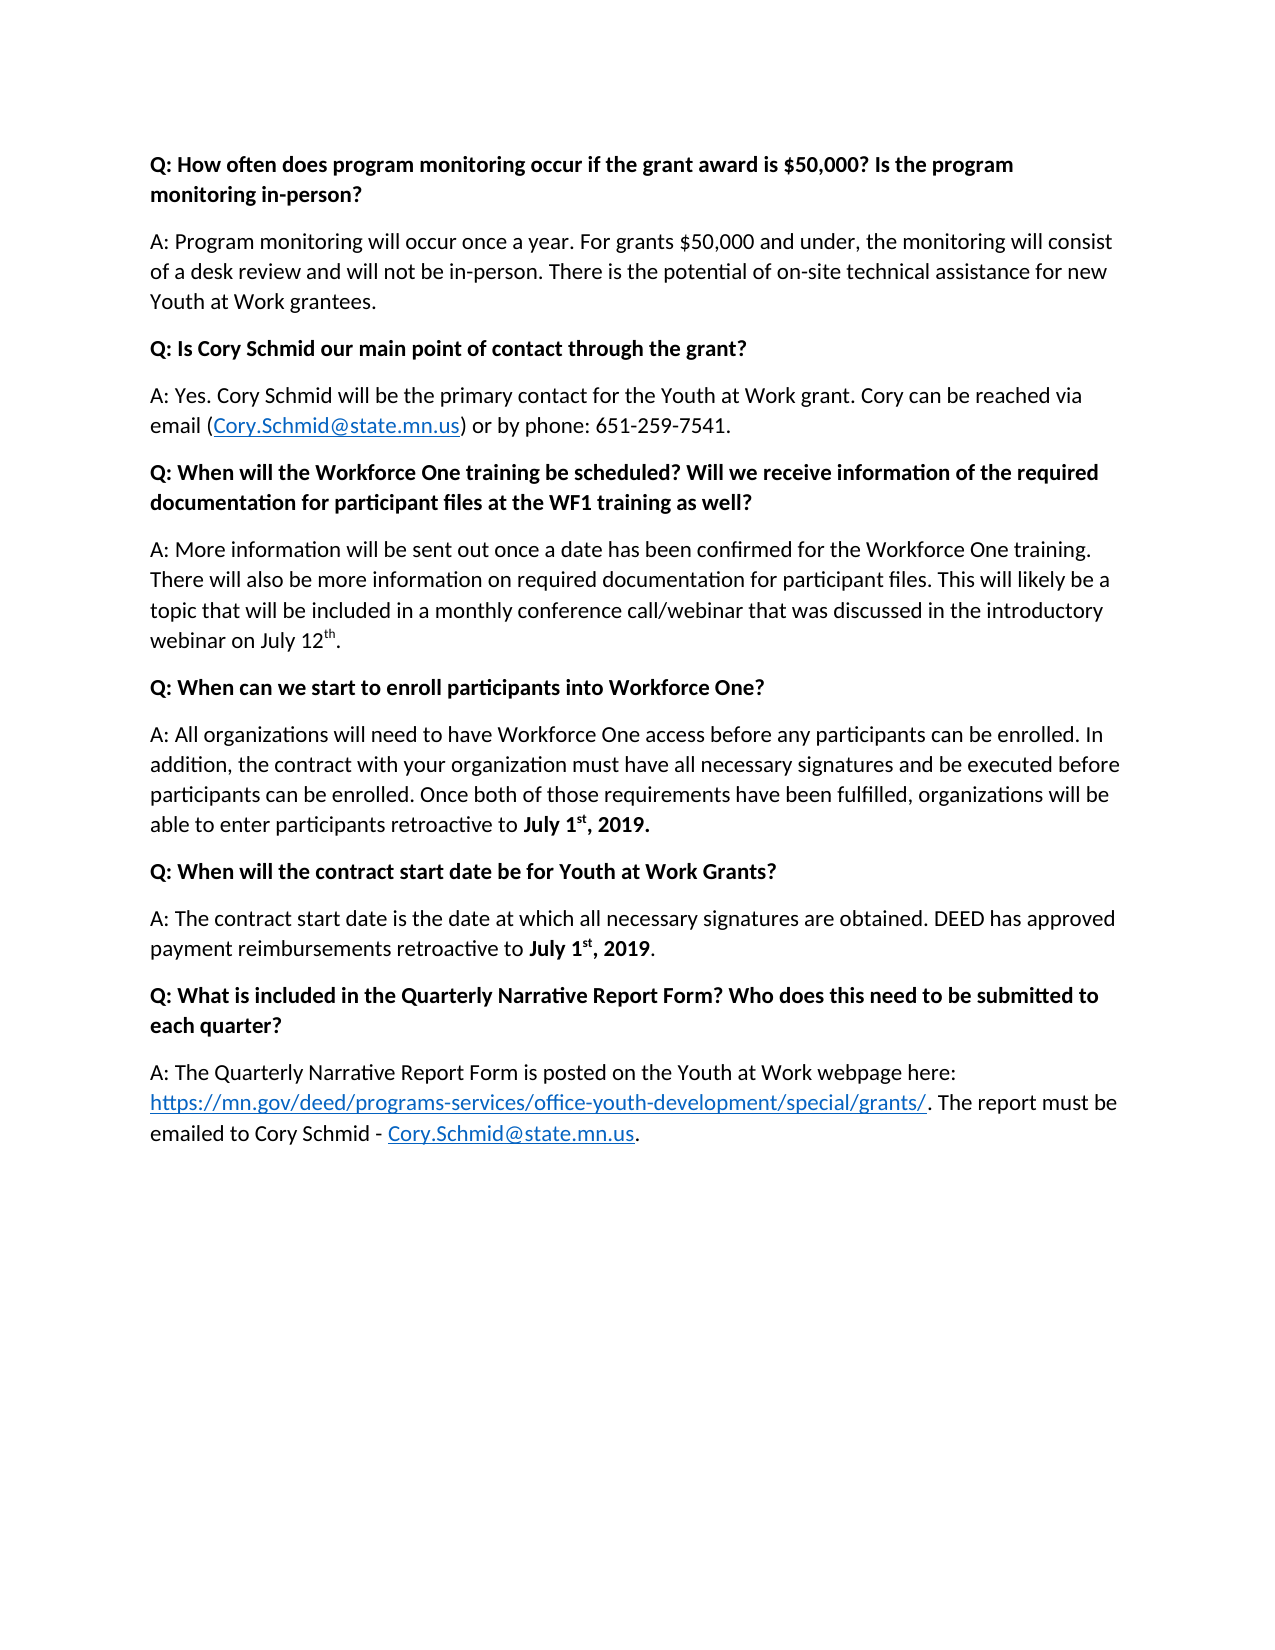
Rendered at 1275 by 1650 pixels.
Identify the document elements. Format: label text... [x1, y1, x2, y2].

text Q: When will the contract start date be for Youth at Work Grants? [150, 857, 1125, 885]
text Q: What is included in the Quarterly Narrative Report Form? Who does this need to be submitted to each quarter? [150, 981, 1125, 1039]
text A: The contract start date is the date at which all necessary signatures are obtained. DEED has approved payment reimbursements retroactive to July 1st, 2019. [150, 904, 1125, 962]
text A: Yes. Cory Schmid will be the primary contact for the Youth at Work grant. Cory can be reached via email (Cory.Schmid@state.mn.us) or by phone: 651-259-7541. [150, 381, 1125, 439]
text A: The Quarterly Narrative Report Form is posted on the Youth at Work webpage here: https://mn.gov/deed/programs-services/office-youth-development/special/grants/. The report must be emailed to Cory Schmid - Cory.Schmid@state.mn.us. [150, 1058, 1125, 1147]
text A: More information will be sent out once a date has been confirmed for the Workforce One training. There will also be more information on required documentation for participant files. This will likely be a topic that will be included in a monthly conference call/webinar that was discussed in the introductory webinar on July 12th. [150, 535, 1125, 654]
text Q: How often does program monitoring occur if the grant award is $50,000? Is the program monitoring in-person? [150, 150, 1125, 208]
text Q: When will the Workforce One training be scheduled? Will we receive information of the required documentation for participant files at the WF1 training as well? [150, 458, 1125, 517]
text A: Program monitoring will occur once a year. For grants $50,000 and under, the monitoring will consist of a desk review and will not be in-person. There is the potential of on-site technical assistance for new Youth at Work grantees. [150, 227, 1125, 316]
text Q: When can we start to enroll participants into Workforce One? [150, 673, 1125, 701]
text A: All organizations will need to have Workforce One access before any participants can be enrolled. In addition, the contract with your organization must have all necessary signatures and be executed before participants can be enrolled. Once both of those requirements have been fulfilled, organizations will be able to enter participants retroactive to July 1st, 2019. [150, 720, 1125, 838]
text Q: Is Cory Schmid our main point of contact through the grant? [150, 334, 1125, 362]
